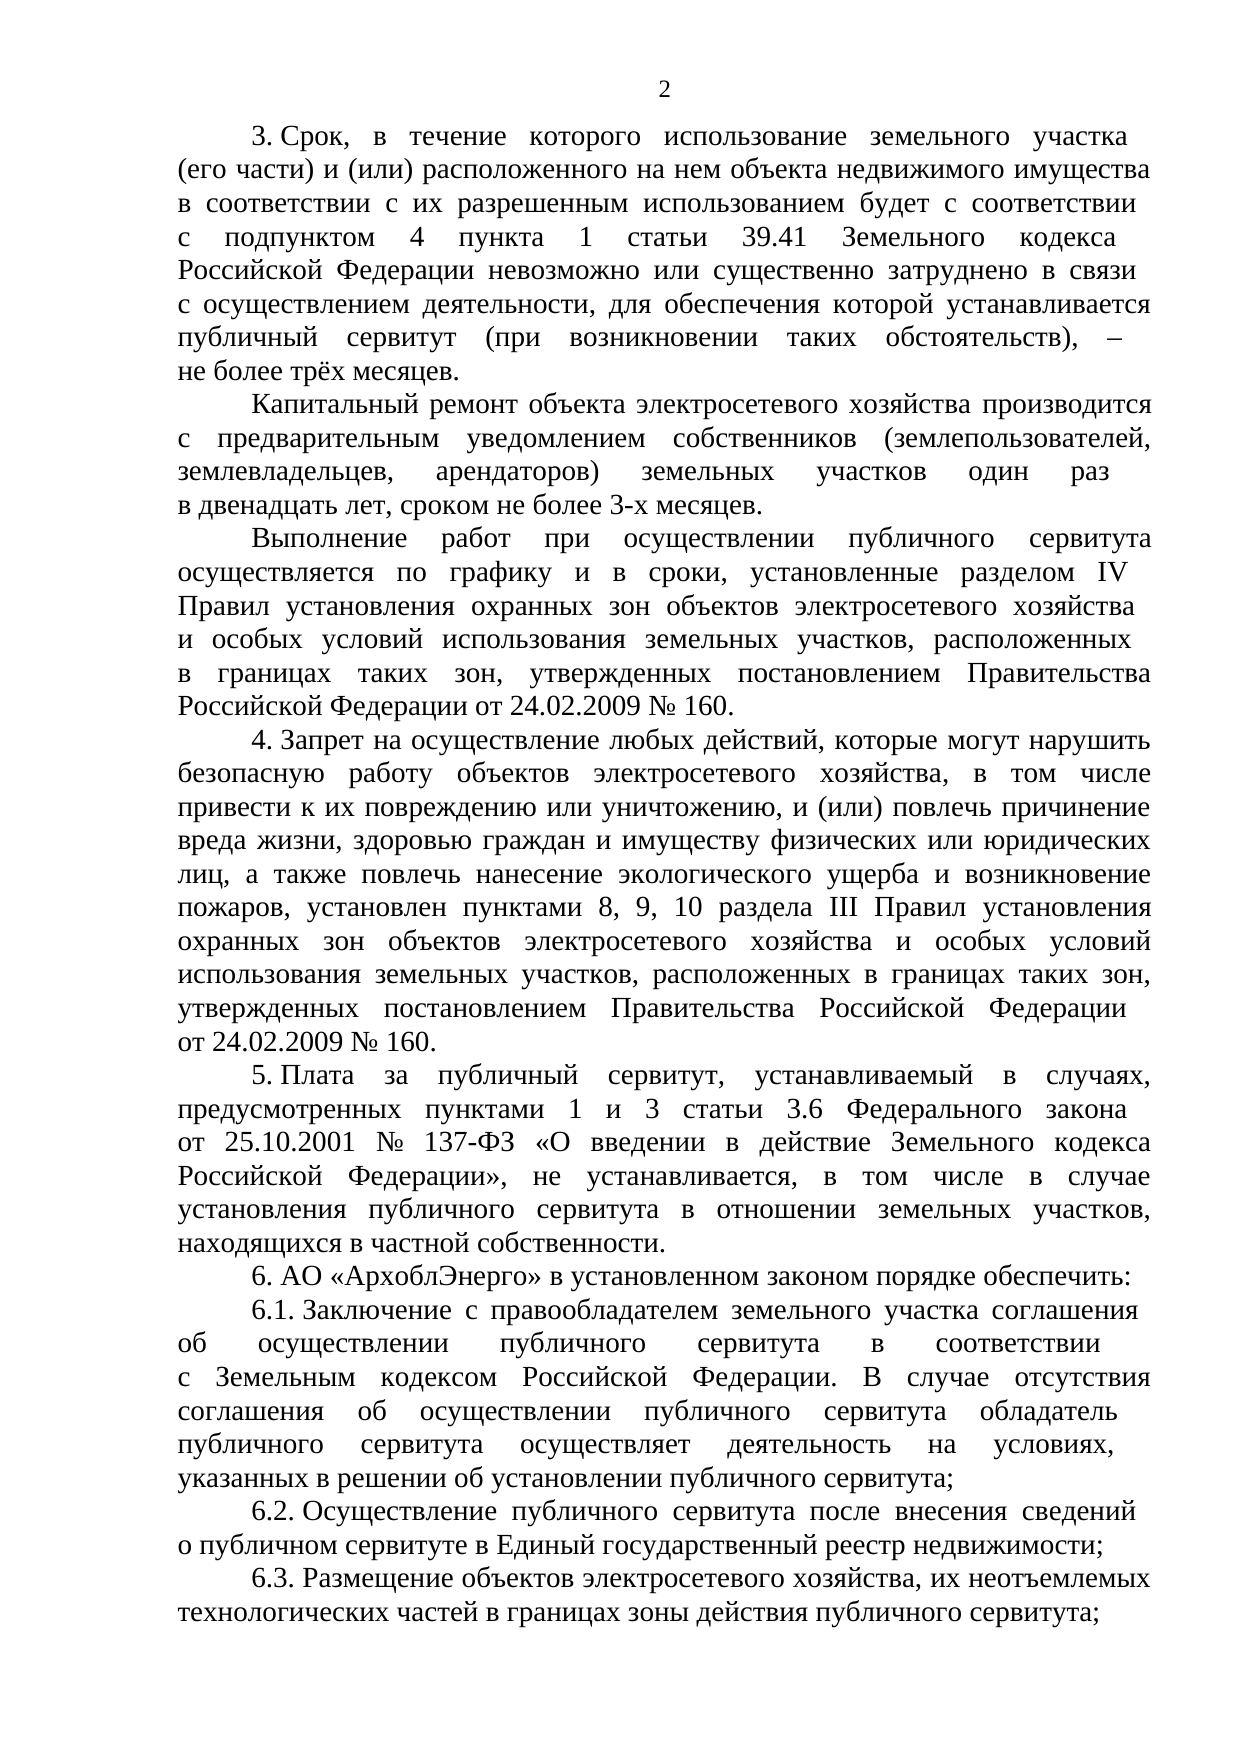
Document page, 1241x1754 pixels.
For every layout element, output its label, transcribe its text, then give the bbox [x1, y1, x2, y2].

text Выполнение работ при осуществлении публичного сервитута осуществляется по графику и в сроки, установленные разделом IV Правил установления охранных зон объектов электросетевого хозяйства и особых условий использования земельных участков, расположенных в границах таких зон, утвержденных постановлением Правительства Российской Федерации от 24.02.2009 № 160. [177, 521, 1152, 722]
list АО «АрхоблЭнерго» в установленном законом порядке обеспечить: [177, 1258, 1152, 1292]
list Заключение с правообладателем земельного участка соглашения об осуществлении публичного сервитута в соответствии с Земельным кодексом Российской Федерации. В случае отсутствия соглашения об осуществлении публичного сервитута обладатель публичного сервитута осуществляет деятельность на условиях, указанных в решении об установлении публичного сервитута; [177, 1292, 1152, 1493]
list Размещение объектов электросетевого хозяйства, их неотъемлемых технологических частей в границах зоны действия публичного сервитута; [177, 1560, 1152, 1627]
list Плата за публичный сервитут, устанавливаемый в случаях, предусмотренных пунктами 1 и 3 статьи 3.6 Федерального закона от 25.10.2001 № 137-ФЗ «О введении в действие Земельного кодекса Российской Федерации», не устанавливается, в том числе в случае установления публичного сервитута в отношении земельных участков, находящихся в частной собственности. [177, 1057, 1152, 1258]
list Срок, в течение которого использование земельного участка (его части) и (или) расположенного на нем объекта недвижимого имущества в соответствии с их разрешенным использованием будет с соответствии с подпунктом 4 пункта 1 статьи 39.41 Земельного кодекса Российской Федерации невозможно или существенно затруднено в связи с осуществлением деятельности, для обеспечения которой устанавливается публичный сервитут (при возникновении таких обстоятельств), – не более трёх месяцев. [177, 118, 1152, 386]
list Запрет на осуществление любых действий, которые могут нарушить безопасную работу объектов электросетевого хозяйства, в том числе привести к их повреждению или уничтожению, и (или) повлечь причинение вреда жизни, здоровью граждан и имуществу физических или юридических лиц, а также повлечь нанесение экологического ущерба и возникновение пожаров, установлен пунктами 8, 9, 10 раздела III Правил установления охранных зон объектов электросетевого хозяйства и особых условий использования земельных участков, расположенных в границах таких зон, утвержденных постановлением Правительства Российской Федерации от 24.02.2009 № 160. [177, 722, 1152, 1057]
list Осуществление публичного сервитута после внесения сведений о публичном сервитуте в Единый государственный реестр недвижимости; [177, 1493, 1152, 1560]
text Капитальный ремонт объекта электросетевого хозяйства производится с предварительным уведомлением собственников (землепользователей, землевладельцев, арендаторов) земельных участков один раз в двенадцать лет, сроком не более 3-х месяцев. [177, 386, 1152, 521]
